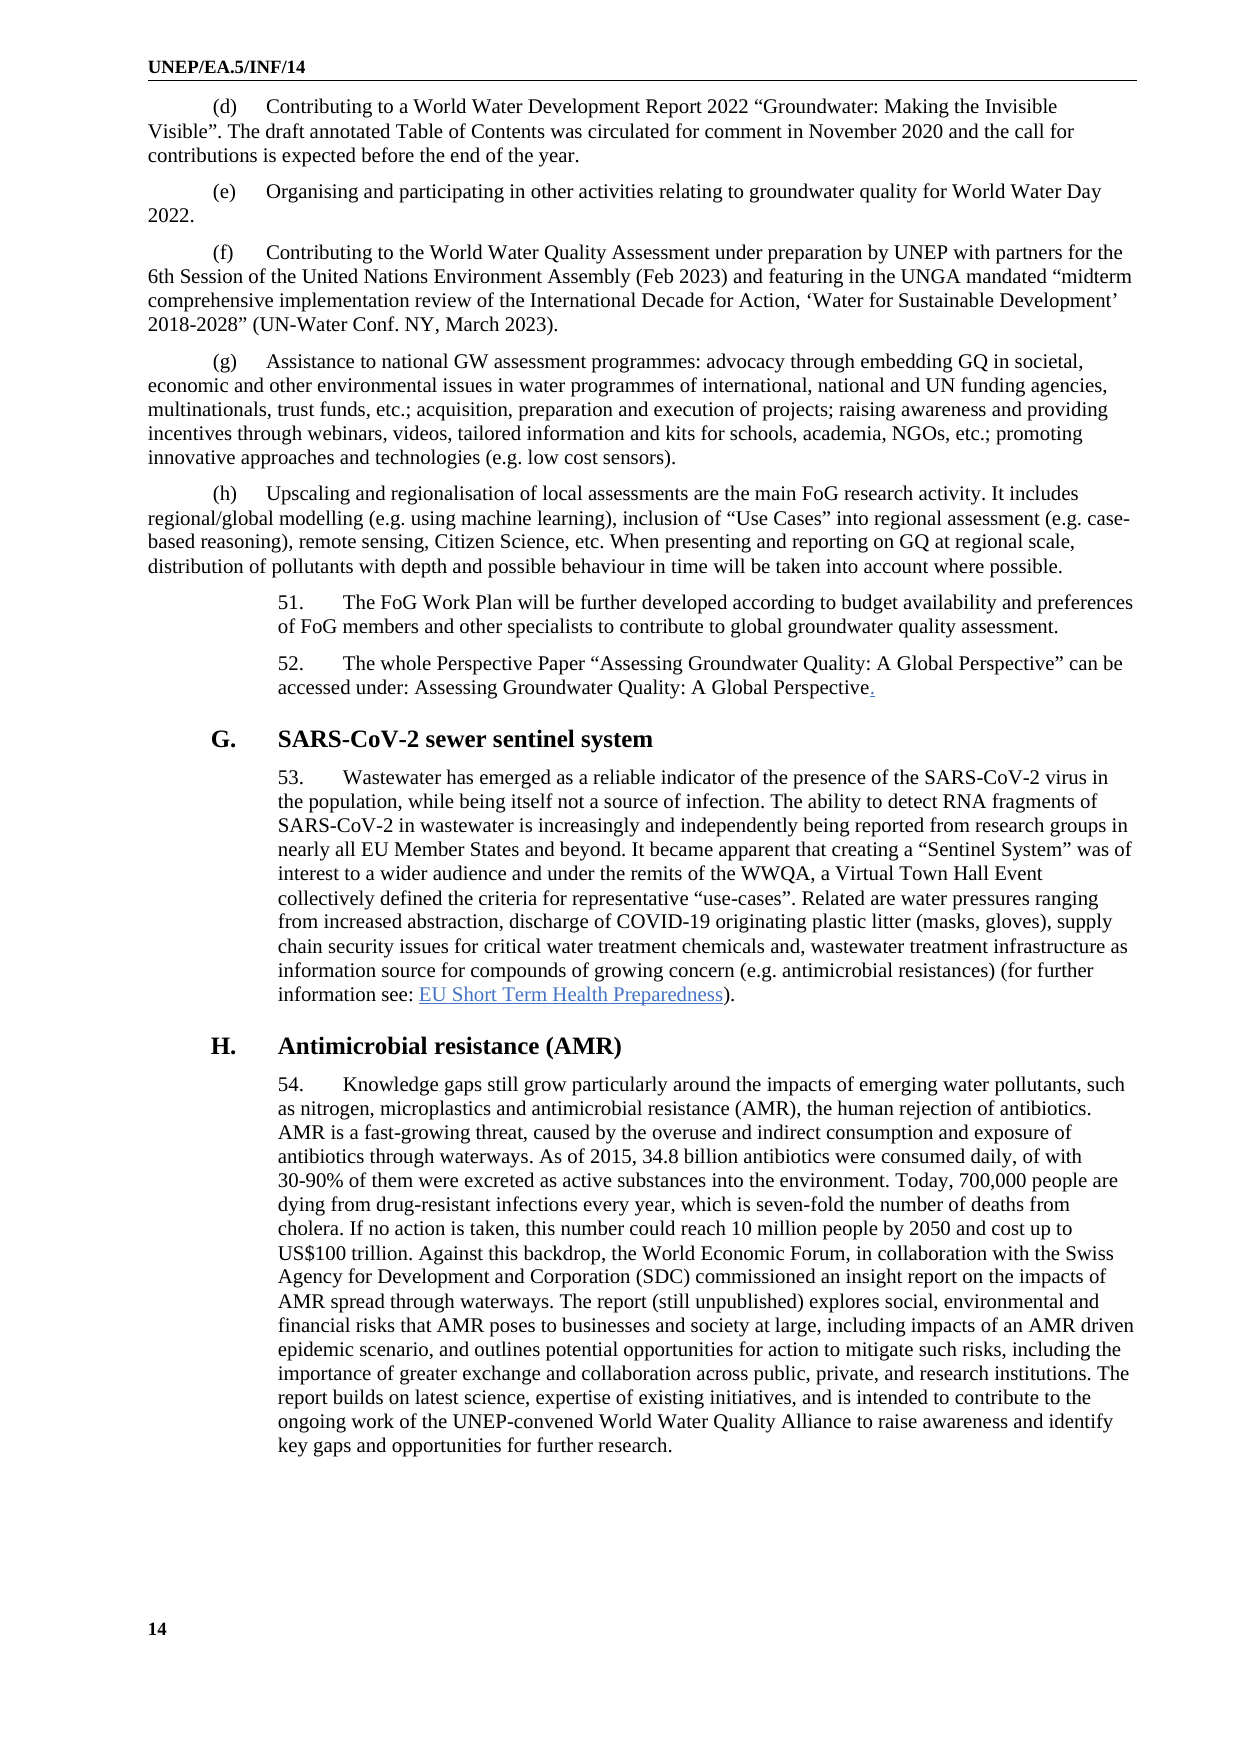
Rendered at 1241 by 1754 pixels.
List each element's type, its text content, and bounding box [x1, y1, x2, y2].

list Contributing to the World Water Quality Assessment under preparation by UNEP with partners for the 6th Session of the United Nations Environment Assembly (Feb 2023) and featuring in the UNGA mandated “midterm comprehensive implementation review of the International Decade for Action, ‘Water for Sustainable Development’ 2018-2028” (UN-Water Conf. NY, March 2023). [148, 240, 1137, 336]
text The whole Perspective Paper “Assessing Groundwater Quality: A Global Perspective” can be accessed under: Assessing Groundwater Quality: A Global Perspective. [278, 651, 1137, 699]
list Contributing to a World Water Development Report 2022 “Groundwater: Making the Invisible Visible”. The draft annotated Table of Contents was circulated for comment in November 2020 and the call for contributions is expected before the end of the year. [148, 94, 1137, 167]
text G. SARS-CoV-2 sewer sentinel system [148, 724, 1107, 753]
text H. Antimicrobial resistance (AMR) [148, 1031, 1107, 1059]
text Knowledge gaps still grow particularly around the impacts of emerging water pollutants, such as nitrogen, microplastics and antimicrobial resistance (AMR), the human rejection of antibiotics. AMR is a fast-growing threat, caused by the overuse and indirect consumption and exposure of antibiotics through waterways. As of 2015, 34.8 billion antibiotics were consumed daily, of with 30-90% of them were excreted as active substances into the environment. Today, 700,000 people are dying from drug-resistant infections every year, which is seven-fold the number of deaths from cholera. If no action is taken, this number could reach 10 million people by 2050 and cost up to US$100 trillion. Against this backdrop, the World Economic Forum, in collaboration with the Swiss Agency for Development and Corporation (SDC) commissioned an insight report on the impacts of AMR spread through waterways. The report (still unpublished) explores social, environmental and financial risks that AMR poses to businesses and society at large, including impacts of an AMR driven epidemic scenario, and outlines potential opportunities for action to mitigate such risks, including the importance of greater exchange and collaboration across public, private, and research institutions. The report builds on latest science, expertise of existing initiatives, and is intended to contribute to the ongoing work of the UNEP-convened World Water Quality Alliance to raise awareness and identify key gaps and opportunities for further research. [278, 1072, 1137, 1457]
text Wastewater has emerged as a reliable indicator of the presence of the SARS-CoV-2 virus in the population, while being itself not a source of infection. The ability to detect RNA fragments of SARS-CoV-2 in wastewater is increasingly and independently being reported from research groups in nearly all EU Member States and beyond. It became apparent that creating a “Sentinel System” was of interest to a wider audience and under the remits of the WWQA, a Virtual Town Hall Event collectively defined the criteria for representative “use-cases”. Related are water pressures ranging from increased abstraction, discharge of COVID-19 originating plastic litter (masks, gloves), supply chain security issues for critical water treatment chemicals and, wastewater treatment infrastructure as information source for compounds of growing concern (e.g. antimicrobial resistances) (for further information see: EU Short Term Health Preparedness). [278, 765, 1137, 1006]
list Assistance to national GW assessment programmes: advocacy through embedding GQ in societal, economic and other environmental issues in water programmes of international, national and UN funding agencies, multinationals, trust funds, etc.; acquisition, preparation and execution of projects; raising awareness and providing incentives through webinars, videos, tailored information and kits for schools, academia, NGOs, etc.; promoting innovative approaches and technologies (e.g. low cost sensors). [148, 348, 1137, 469]
list Upscaling and regionalisation of local assessments are the main FoG research activity. It includes regional/global modelling (e.g. using machine learning), inclusion of “Use Cases” into regional assessment (e.g. case-based reasoning), remote sensing, Citizen Science, etc. When presenting and reporting on GQ at regional scale, distribution of pollutants with depth and possible behaviour in time will be taken into account where possible. [148, 481, 1137, 578]
list Organising and participating in other activities relating to groundwater quality for World Water Day 2022. [148, 179, 1137, 227]
text The FoG Work Plan will be further developed according to budget availability and preferences of FoG members and other specialists to contribute to global groundwater quality assessment. [278, 590, 1137, 638]
